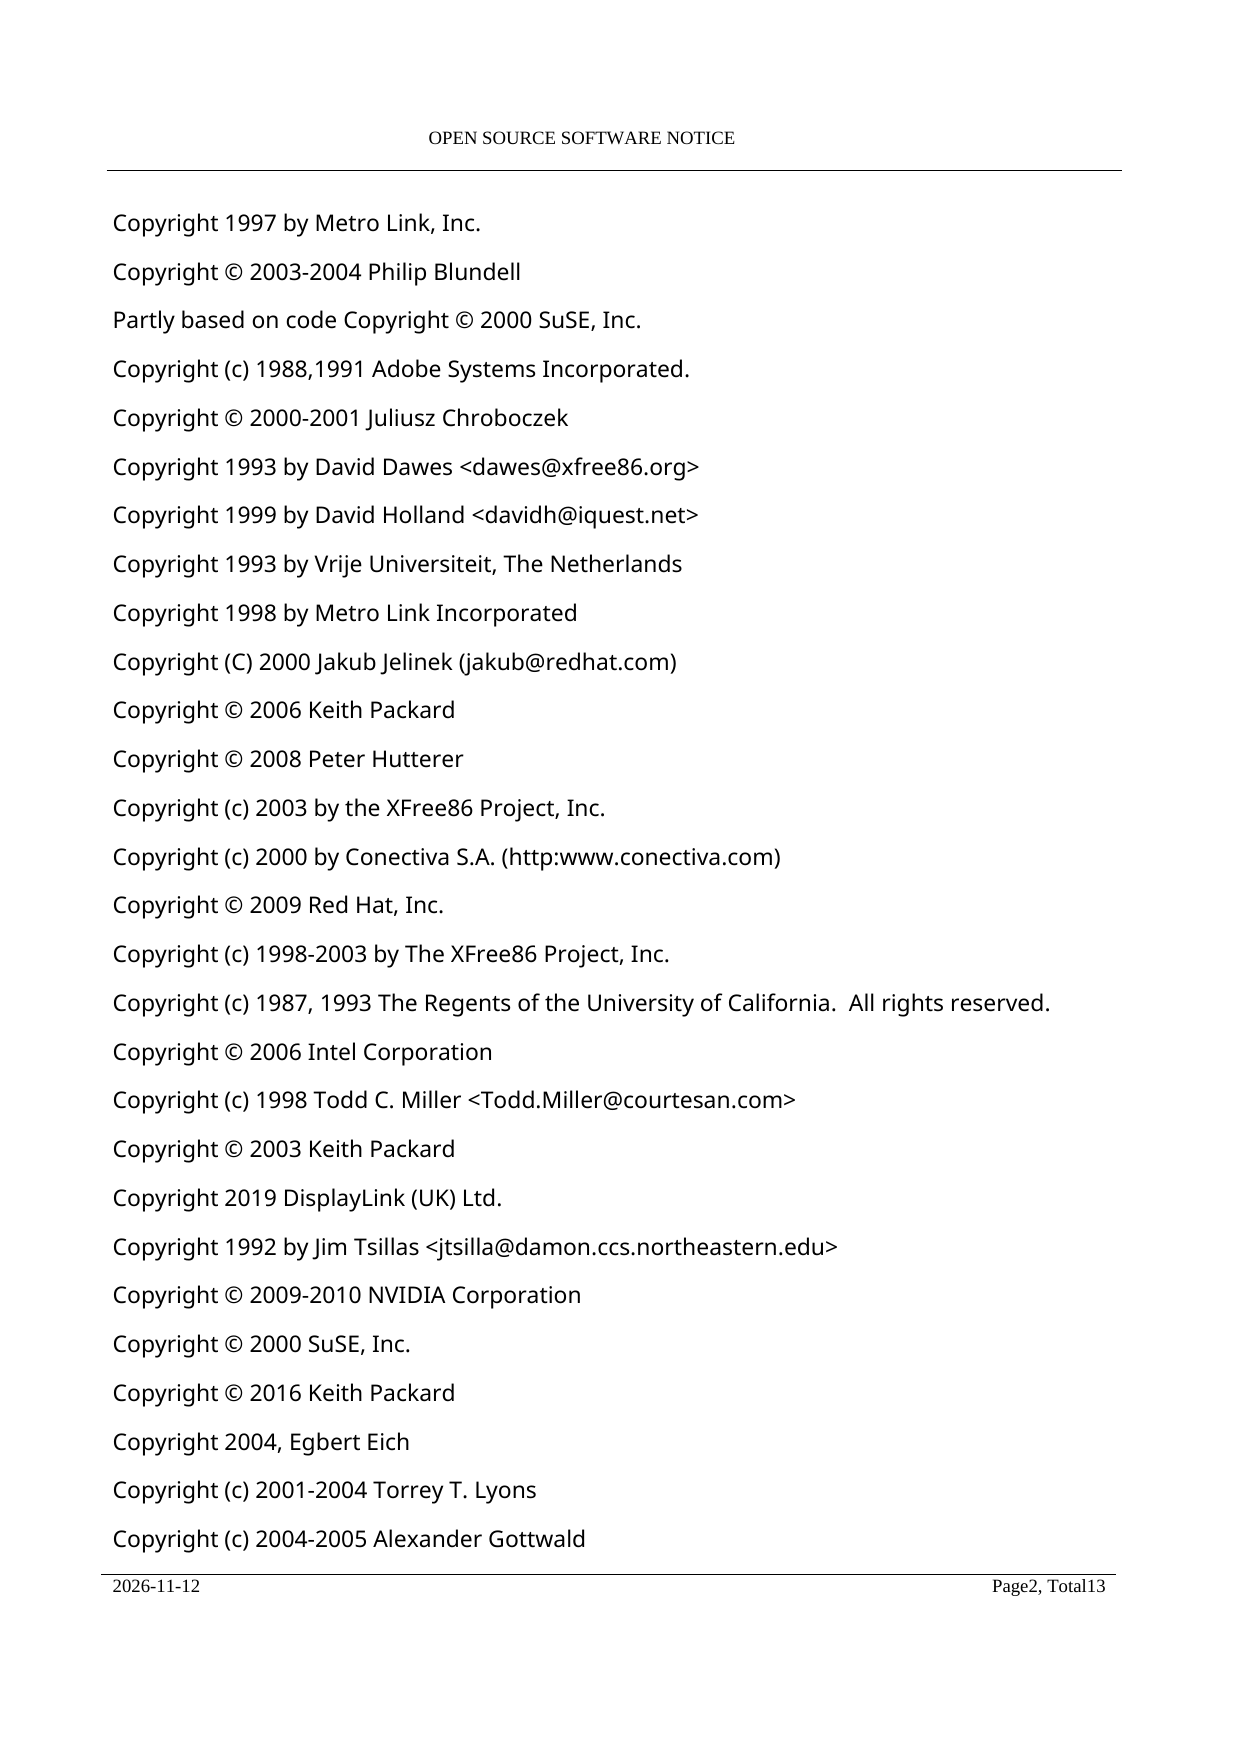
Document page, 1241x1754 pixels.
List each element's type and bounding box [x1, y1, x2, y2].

text [112, 206, 1128, 1555]
